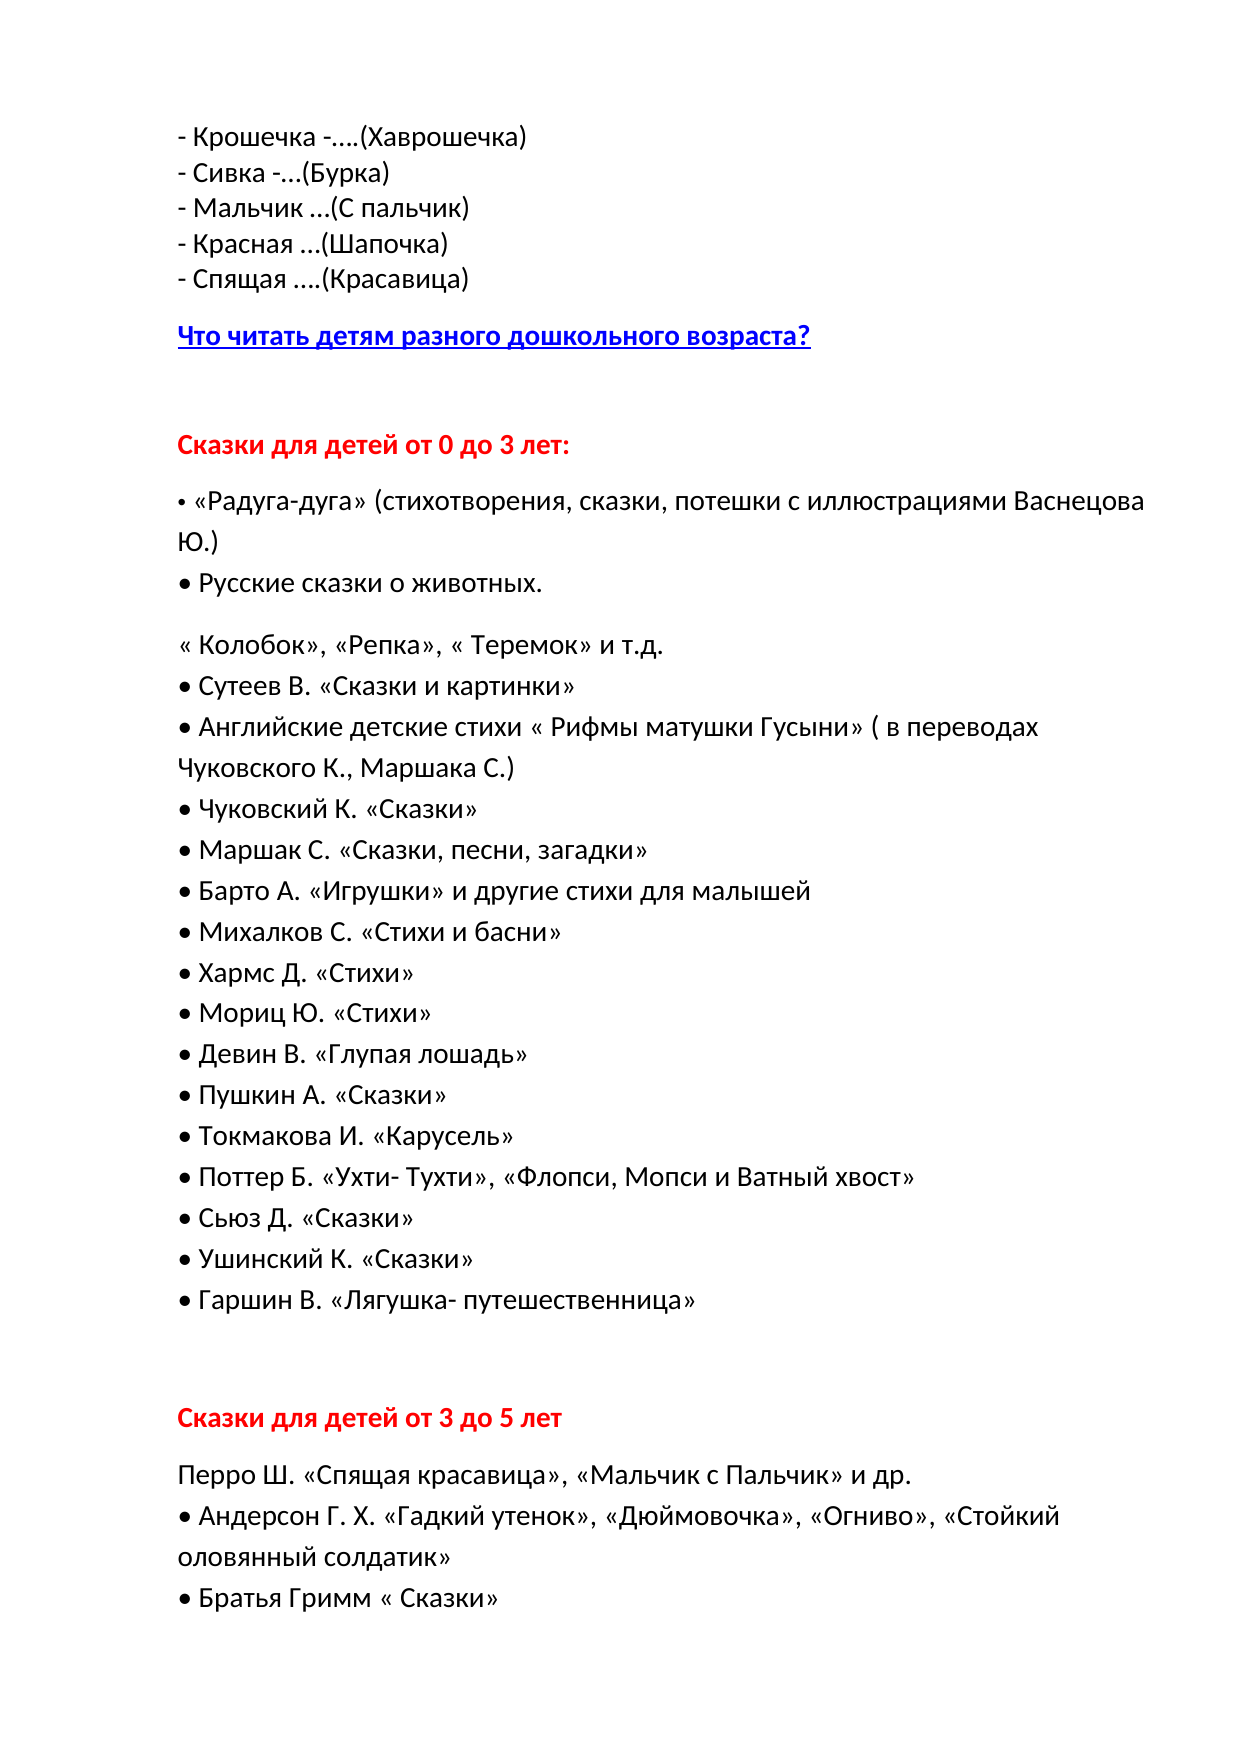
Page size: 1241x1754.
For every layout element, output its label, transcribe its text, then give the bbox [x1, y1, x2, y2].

text • «Радуга-дуга» (стихотворения, сказки, потешки с иллюстрациями Васнецова Ю.) • Русские сказки о животных. [177, 482, 1152, 600]
text Сказки для детей от 0 до 3 лет: [177, 426, 1152, 462]
text Сказки для детей от 3 до 5 лет [177, 1399, 1152, 1435]
text Что читать детям разного дошкольного возраста? [177, 317, 1152, 353]
text « Колобок», «Репка», « Теремок» и т.д. • Сутеев В. «Сказки и картинки» • Английские детские стихи « Рифмы матушки Гусыни» ( в переводах Чуковского К., Маршака С.) • Чуковский К. «Сказки» • Маршак С. «Сказки, песни, загадки» • Барто А. «Игрушки» и другие стихи для малышей • Михалков С. «Стихи и басни» • Хармс Д. «Стихи» • Мориц Ю. «Стихи» • Девин В. «Глупая лошадь» • Пушкин А. «Сказки» • Токмакова И. «Карусель» • Поттер Б. «Ухти- Тухти», «Флопси, Мопси и Ватный хвост» • Сьюз Д. «Сказки» • Ушинский К. «Сказки» • Гаршин В. «Лягушка- путешественница» [177, 626, 1152, 1317]
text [177, 1456, 1152, 1614]
